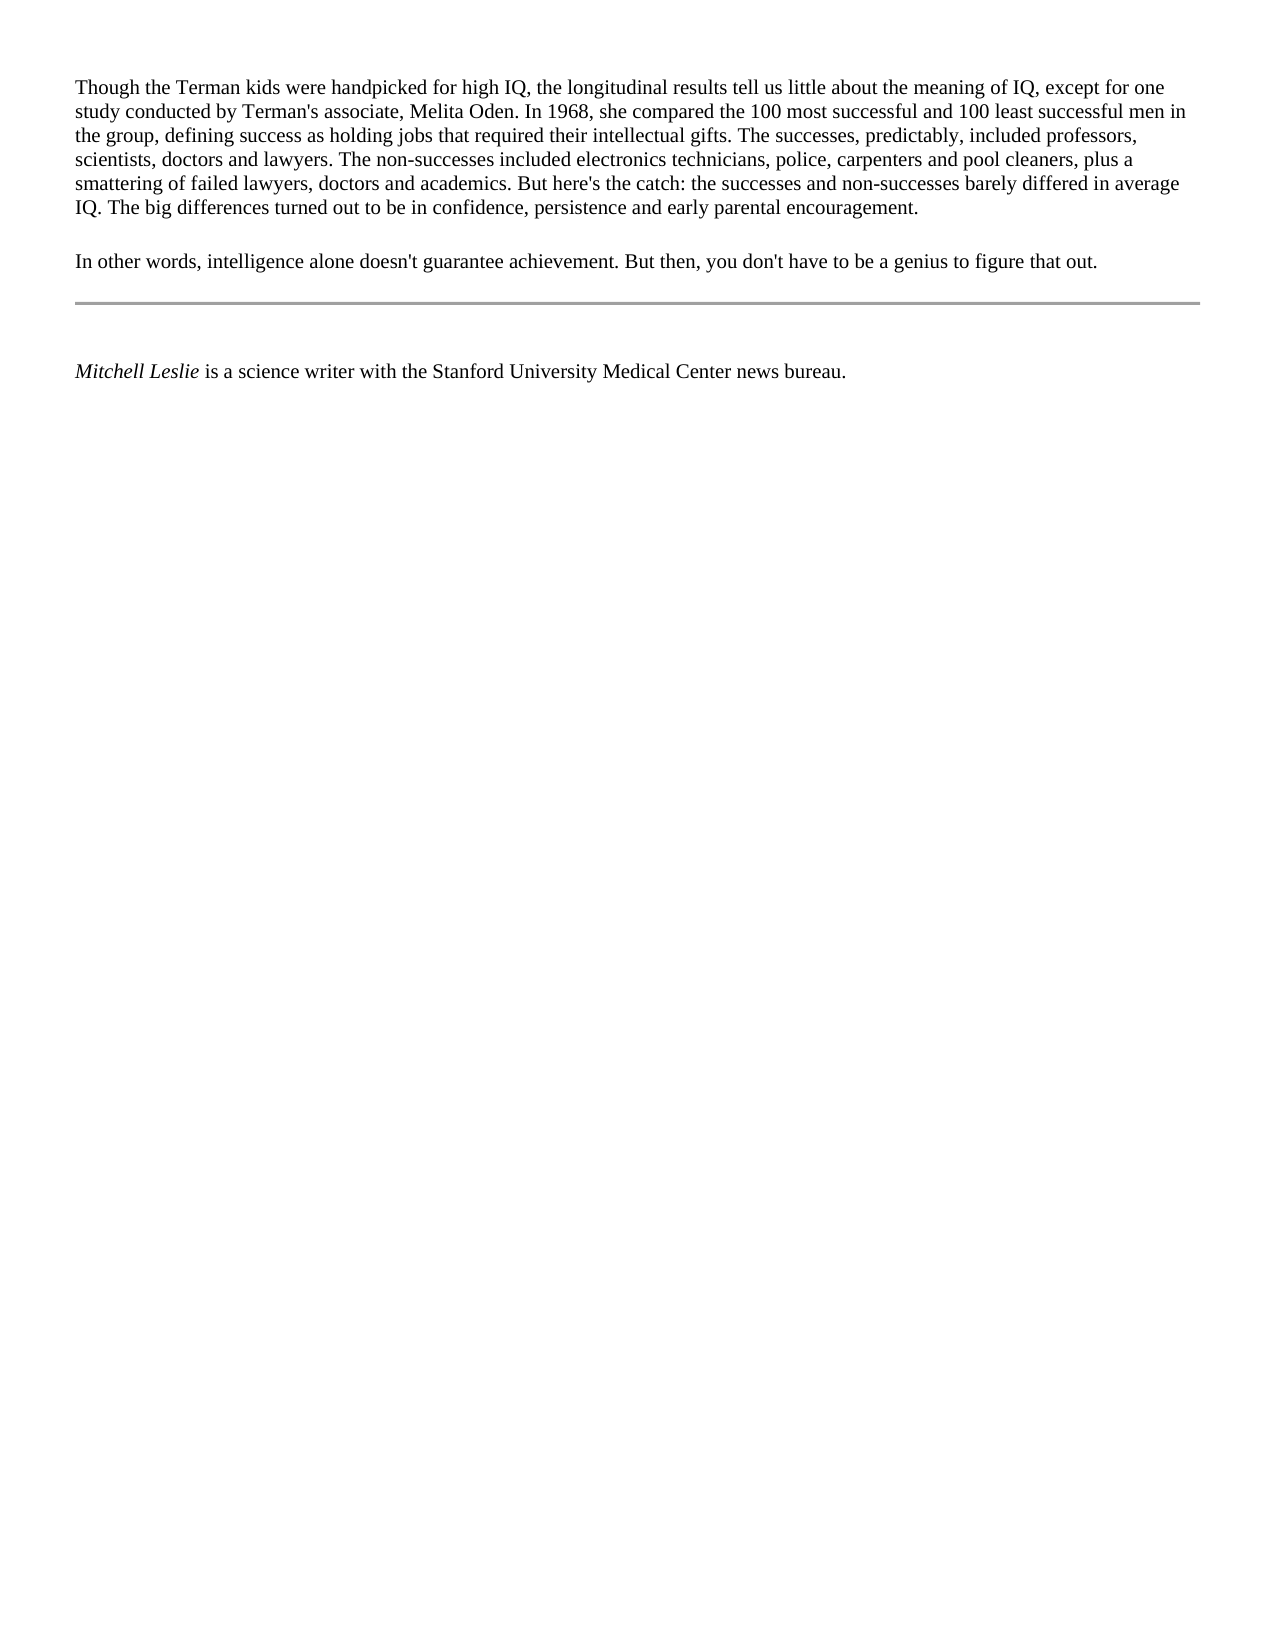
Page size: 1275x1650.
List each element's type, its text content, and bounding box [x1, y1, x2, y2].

text In other words, intelligence alone doesn't guarantee achievement. But then, you don't have to be a genius to figure that out. [75, 248, 1200, 273]
text Though the Terman kids were handpicked for high IQ, the longitudinal results tell us little about the meaning of IQ, except for one study conducted by Terman's associate, Melita Oden. In 1968, she compared the 100 most successful and 100 least successful men in the group, defining success as holding jobs that required their intellectual gifts. The successes, predictably, included professors, scientists, doctors and lawyers. The non-successes included electronics technicians, police, carpenters and pool cleaners, plus a smattering of failed lawyers, doctors and academics. But here's the catch: the successes and non-successes barely differed in average IQ. The big differences turned out to be in confidence, persistence and early parental encouragement. [75, 75, 1200, 219]
text Mitchell Leslie is a science writer with the Stanford University Medical Center news bureau. [75, 359, 1200, 383]
